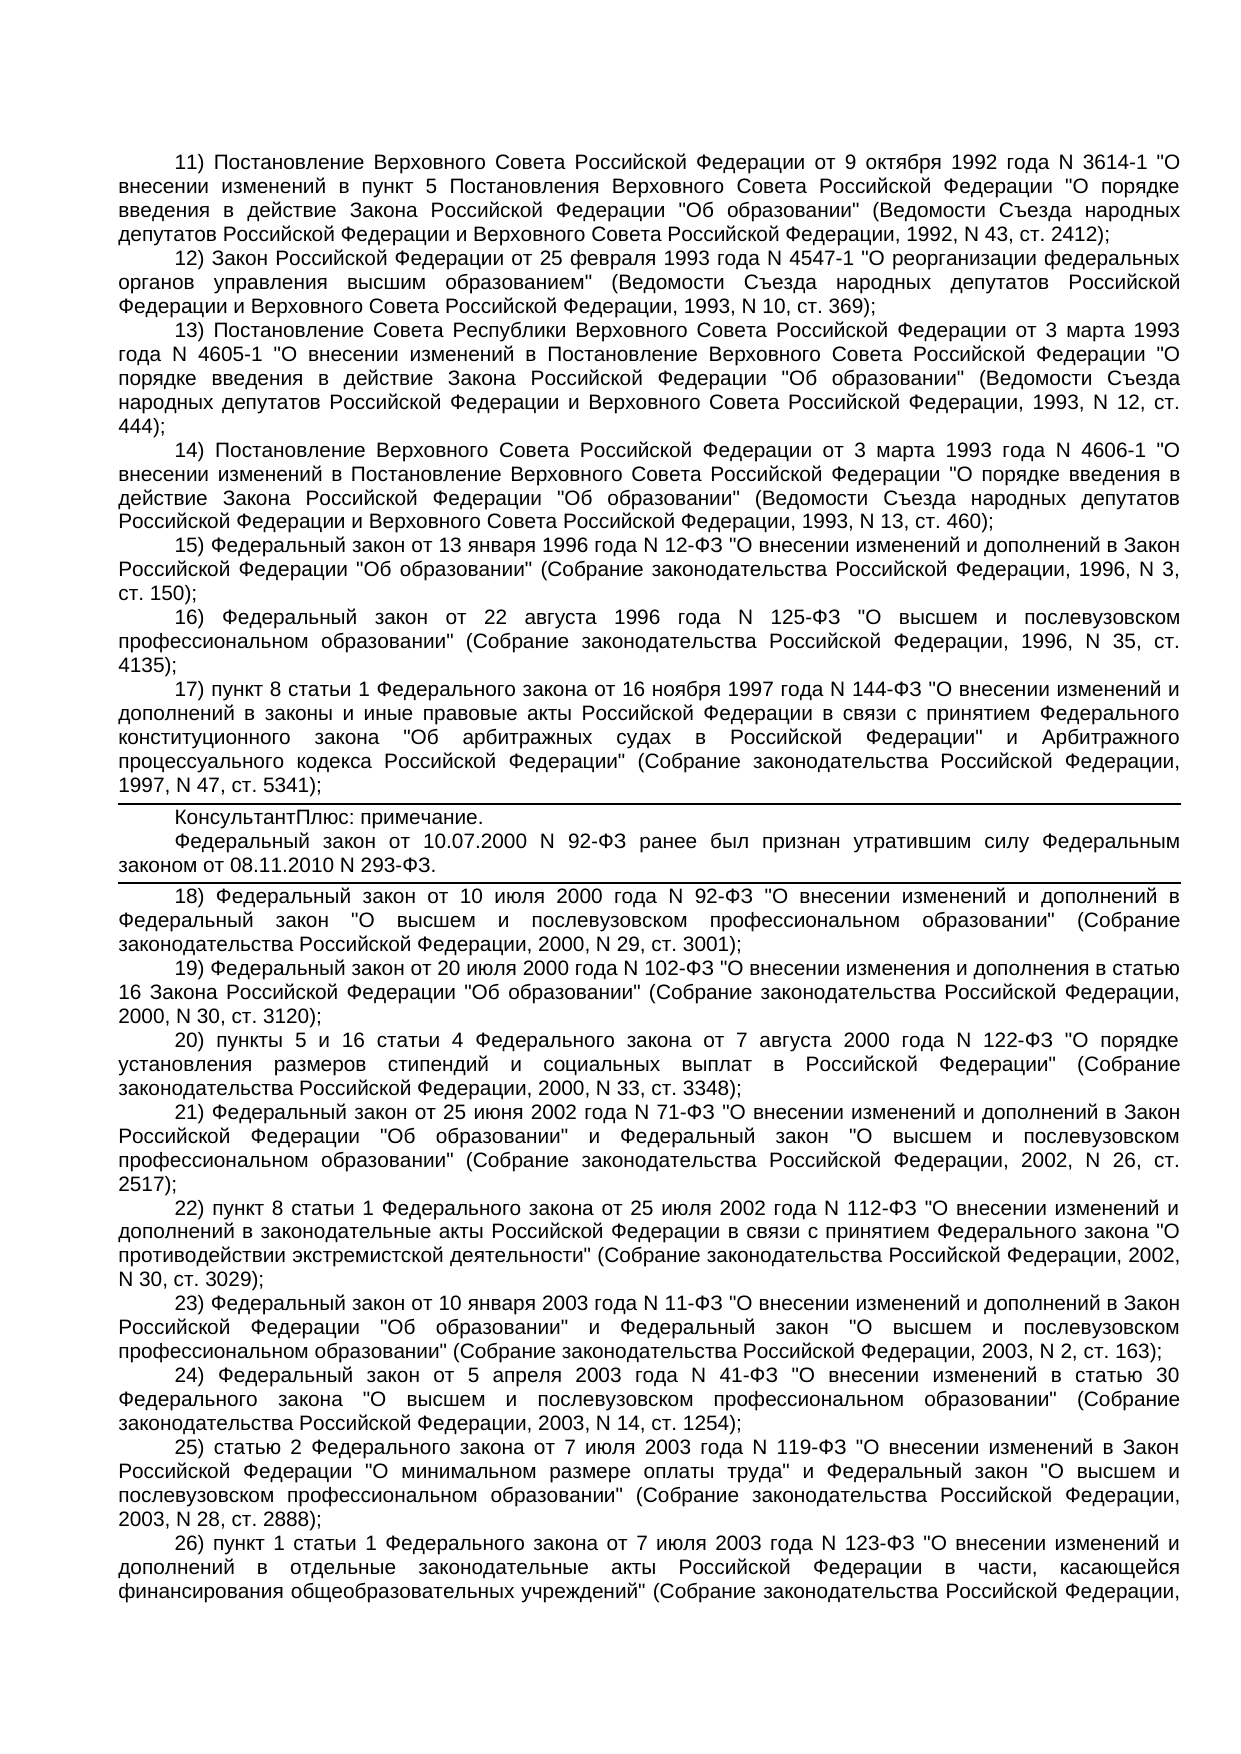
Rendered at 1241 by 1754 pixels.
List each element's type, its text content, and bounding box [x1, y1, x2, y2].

text 15) Федеральный закон от 13 января 1996 года N 12-ФЗ "О внесении изменений и дополнений в Закон Российской Федерации "Об образовании" (Собрание законодательства Российской Федерации, 1996, N 3, ст. 150); [118, 533, 1181, 605]
text 19) Федеральный закон от 20 июля 2000 года N 102-ФЗ "О внесении изменения и дополнения в статью 16 Закона Российской Федерации "Об образовании" (Собрание законодательства Российской Федерации, 2000, N 30, ст. 3120); [118, 956, 1181, 1028]
text 12) Закон Российской Федерации от 25 февраля 1993 года N 4547-1 "О реорганизации федеральных органов управления высшим образованием" (Ведомости Съезда народных депутатов Российской Федерации и Верховного Совета Российской Федерации, 1993, N 10, ст. 369); [118, 246, 1181, 318]
text 23) Федеральный закон от 10 января 2003 года N 11-ФЗ "О внесении изменений и дополнений в Закон Российской Федерации "Об образовании" и Федеральный закон "О высшем и послевузовском профессиональном образовании" (Собрание законодательства Российской Федерации, 2003, N 2, ст. 163); [118, 1291, 1181, 1363]
text 17) пункт 8 статьи 1 Федерального закона от 16 ноября 1997 года N 144-ФЗ "О внесении изменений и дополнений в законы и иные правовые акты Российской Федерации в связи с принятием Федерального конституционного закона "Об арбитражных судах в Российской Федерации" и Арбитражного процессуального кодекса Российской Федерации" (Собрание законодательства Российской Федерации, 1997, N 47, ст. 5341); [118, 677, 1181, 797]
text 13) Постановление Совета Республики Верховного Совета Российской Федерации от 3 марта 1993 года N 4605-1 "О внесении изменений в Постановление Верховного Совета Российской Федерации "О порядке введения в действие Закона Российской Федерации "Об образовании" (Ведомости Съезда народных депутатов Российской Федерации и Верховного Совета Российской Федерации, 1993, N 12, ст. 444); [118, 318, 1181, 437]
text 11) Постановление Верховного Совета Российской Федерации от 9 октября 1992 года N 3614-1 "О внесении изменений в пункт 5 Постановления Верховного Совета Российской Федерации "О порядке введения в действие Закона Российской Федерации "Об образовании" (Ведомости Съезда народных депутатов Российской Федерации и Верховного Совета Российской Федерации, 1992, N 43, ст. 2412); [118, 150, 1181, 246]
text 24) Федеральный закон от 5 апреля 2003 года N 41-ФЗ "О внесении изменений в статью 30 Федерального закона "О высшем и послевузовском профессиональном образовании" (Собрание законодательства Российской Федерации, 2003, N 14, ст. 1254); [118, 1363, 1181, 1435]
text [118, 1531, 1181, 1603]
text 21) Федеральный закон от 25 июня 2002 года N 71-ФЗ "О внесении изменений и дополнений в Закон Российской Федерации "Об образовании" и Федеральный закон "О высшем и послевузовском профессиональном образовании" (Собрание законодательства Российской Федерации, 2002, N 26, ст. 2517); [118, 1099, 1181, 1195]
text 16) Федеральный закон от 22 августа 1996 года N 125-ФЗ "О высшем и послевузовском профессиональном образовании" (Собрание законодательства Российской Федерации, 1996, N 35, ст. 4135); [118, 605, 1181, 677]
text 22) пункт 8 статьи 1 Федерального закона от 25 июля 2002 года N 112-ФЗ "О внесении изменений и дополнений в законодательные акты Российской Федерации в связи с принятием Федерального закона "О противодействии экстремистской деятельности" (Собрание законодательства Российской Федерации, 2002, N 30, ст. 3029); [118, 1195, 1181, 1291]
text 20) пункты 5 и 16 статьи 4 Федерального закона от 7 августа 2000 года N 122-ФЗ "О порядке установления размеров стипендий и социальных выплат в Российской Федерации" (Собрание законодательства Российской Федерации, 2000, N 33, ст. 3348); [118, 1028, 1181, 1099]
text 18) Федеральный закон от 10 июля 2000 года N 92-ФЗ "О внесении изменений и дополнений в Федеральный закон "О высшем и послевузовском профессиональном образовании" (Собрание законодательства Российской Федерации, 2000, N 29, ст. 3001); [118, 884, 1181, 956]
text 14) Постановление Верховного Совета Российской Федерации от 3 марта 1993 года N 4606-1 "О внесении изменений в Постановление Верховного Совета Российской Федерации "О порядке введения в действие Закона Российской Федерации "Об образовании" (Ведомости Съезда народных депутатов Российской Федерации и Верховного Совета Российской Федерации, 1993, N 13, ст. 460); [118, 437, 1181, 533]
text 25) статью 2 Федерального закона от 7 июля 2003 года N 119-ФЗ "О внесении изменений в Закон Российской Федерации "О минимальном размере оплаты труда" и Федеральный закон "О высшем и послевузовском профессиональном образовании" (Собрание законодательства Российской Федерации, 2003, N 28, ст. 2888); [118, 1435, 1181, 1531]
text Федеральный закон от 10.07.2000 N 92-ФЗ ранее был признан утратившим силу Федеральным законом от 08.11.2010 N 293-ФЗ. [118, 828, 1181, 876]
text КонсультантПлюс: примечание. [118, 805, 1181, 828]
